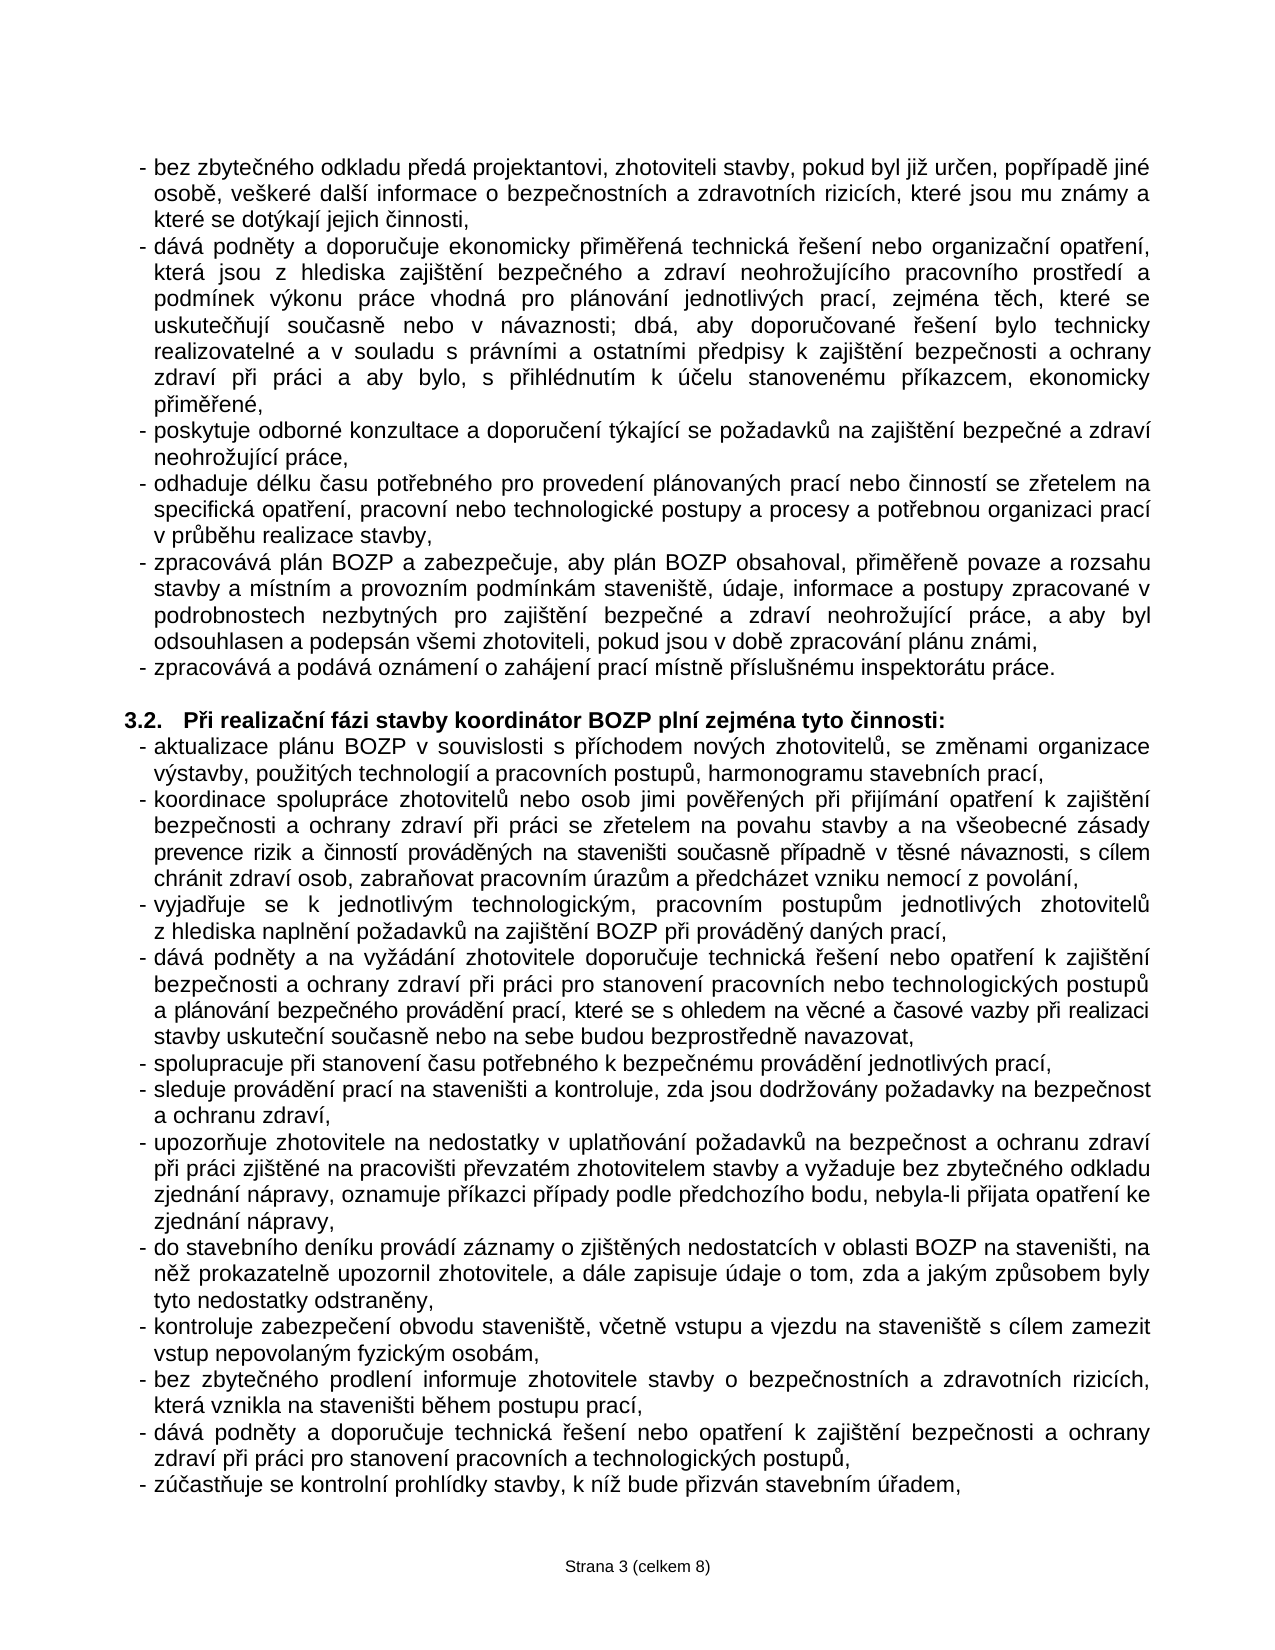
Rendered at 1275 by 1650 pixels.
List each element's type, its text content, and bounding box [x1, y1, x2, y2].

text - dává podněty a na vyžádání zhotovitele doporučuje technická řešení nebo opatření k zajištění bezpečnosti a ochrany zdraví při práci pro stanovení pracovních nebo technologických postupů a plánování bezpečného provádění prací, které se s ohledem na věcné a časové vazby při realizaci stavby uskuteční současně nebo na sebe budou bezprostředně navazovat, [139, 944, 1151, 1049]
text - bez zbytečného prodlení informuje zhotovitele stavby o bezpečnostních a zdravotních rizicích, která vznikla na staveništi během postupu prací, [139, 1366, 1151, 1418]
text - koordinace spolupráce zhotovitelů nebo osob jimi pověřených při přijímání opatření k zajištění bezpečnosti a ochrany zdraví při práci se zřetelem na povahu stavby a na všeobecné zásady prevence rizik a činností prováděných na staveništi současně případně v těsné návaznosti, s cílem chránit zdraví osob, zabraňovat pracovním úrazům a předcházet vzniku nemocí z povolání, [139, 786, 1151, 891]
text - spolupracuje při stanovení času potřebného k bezpečnému provádění jednotlivých prací, [139, 1049, 1151, 1076]
text - odhaduje délku času potřebného pro provedení plánovaných prací nebo činností se zřetelem na specifická opatření, pracovní nebo technologické postupy a procesy a potřebnou organizaci prací v průběhu realizace stavby, [139, 470, 1151, 549]
text - zúčastňuje se kontrolní prohlídky stavby, k níž bude přizván stavebním úřadem, [139, 1471, 1151, 1498]
text - sleduje provádění prací na staveništi a kontroluje, zda jsou dodržovány požadavky na bezpečnost a ochranu zdraví, [139, 1076, 1151, 1129]
text - do stavebního deníku provádí záznamy o zjištěných nedostatcích v oblasti BOZP na staveništi, na něž prokazatelně upozornil zhotovitele, a dále zapisuje údaje o tom, zda a jakým způsobem byly tyto nedostatky odstraněny, [139, 1234, 1151, 1313]
text - aktualizace plánu BOZP v souvislosti s příchodem nových zhotovitelů, se změnami organizace výstavby, použitých technologií a pracovních postupů, harmonogramu stavebních prací, [139, 733, 1151, 786]
text - dává podněty a doporučuje ekonomicky přiměřená technická řešení nebo organizační opatření, která jsou z hlediska zajištění bezpečného a zdraví neohrožujícího pracovního prostředí a podmínek výkonu práce vhodná pro plánování jednotlivých prací, zejména těch, které se uskutečňují současně nebo v návaznosti; dbá, aby doporučované řešení bylo technicky realizovatelné a v souladu s právními a ostatními předpisy k zajištění bezpečnosti a ochrany zdraví při práci a aby bylo, s přihlédnutím k účelu stanovenému příkazcem, ekonomicky přiměřené, [139, 233, 1151, 417]
text - poskytuje odborné konzultace a doporučení týkající se požadavků na zajištění bezpečné a zdraví neohrožující práce, [139, 417, 1151, 470]
text - dává podněty a doporučuje technická řešení nebo opatření k zajištění bezpečnosti a ochrany zdraví při práci pro stanovení pracovních a technologických postupů, [139, 1418, 1151, 1471]
text - zpracovává a podává oznámení o zahájení prací místně příslušnému inspektorátu práce. [139, 654, 1151, 681]
text 3.2. Při realizační fázi stavby koordinátor BOZP plní zejména tyto činnosti: [124, 707, 1151, 733]
text - bez zbytečného odkladu předá projektantovi, zhotoviteli stavby, pokud byl již určen, popřípadě jiné osobě, veškeré další informace o bezpečnostních a zdravotních rizicích, které jsou mu známy a které se dotýkají jejich činnosti, [139, 153, 1151, 233]
text - upozorňuje zhotovitele na nedostatky v uplatňování požadavků na bezpečnost a ochranu zdraví při práci zjištěné na pracovišti převzatém zhotovitelem stavby a vyžaduje bez zbytečného odkladu zjednání nápravy, oznamuje příkazci případy podle předchozího bodu, nebyla-li přijata opatření ke zjednání nápravy, [139, 1129, 1151, 1234]
text - zpracovává plán BOZP a zabezpečuje, aby plán BOZP obsahoval, přiměřeně povaze a rozsahu stavby a místním a provozním podmínkám staveniště, údaje, informace a postupy zpracované v podrobnostech nezbytných pro zajištění bezpečné a zdraví neohrožující práce, a aby byl odsouhlasen a podepsán všemi zhotoviteli, pokud jsou v době zpracování plánu známi, [139, 549, 1151, 654]
text - vyjadřuje se k jednotlivým technologickým, pracovním postupům jednotlivých zhotovitelů z hlediska naplnění požadavků na zajištění BOZP při prováděný daných prací, [139, 891, 1151, 944]
text - kontroluje zabezpečení obvodu staveniště, včetně vstupu a vjezdu na staveniště s cílem zamezit vstup nepovolaným fyzickým osobám, [139, 1313, 1151, 1366]
